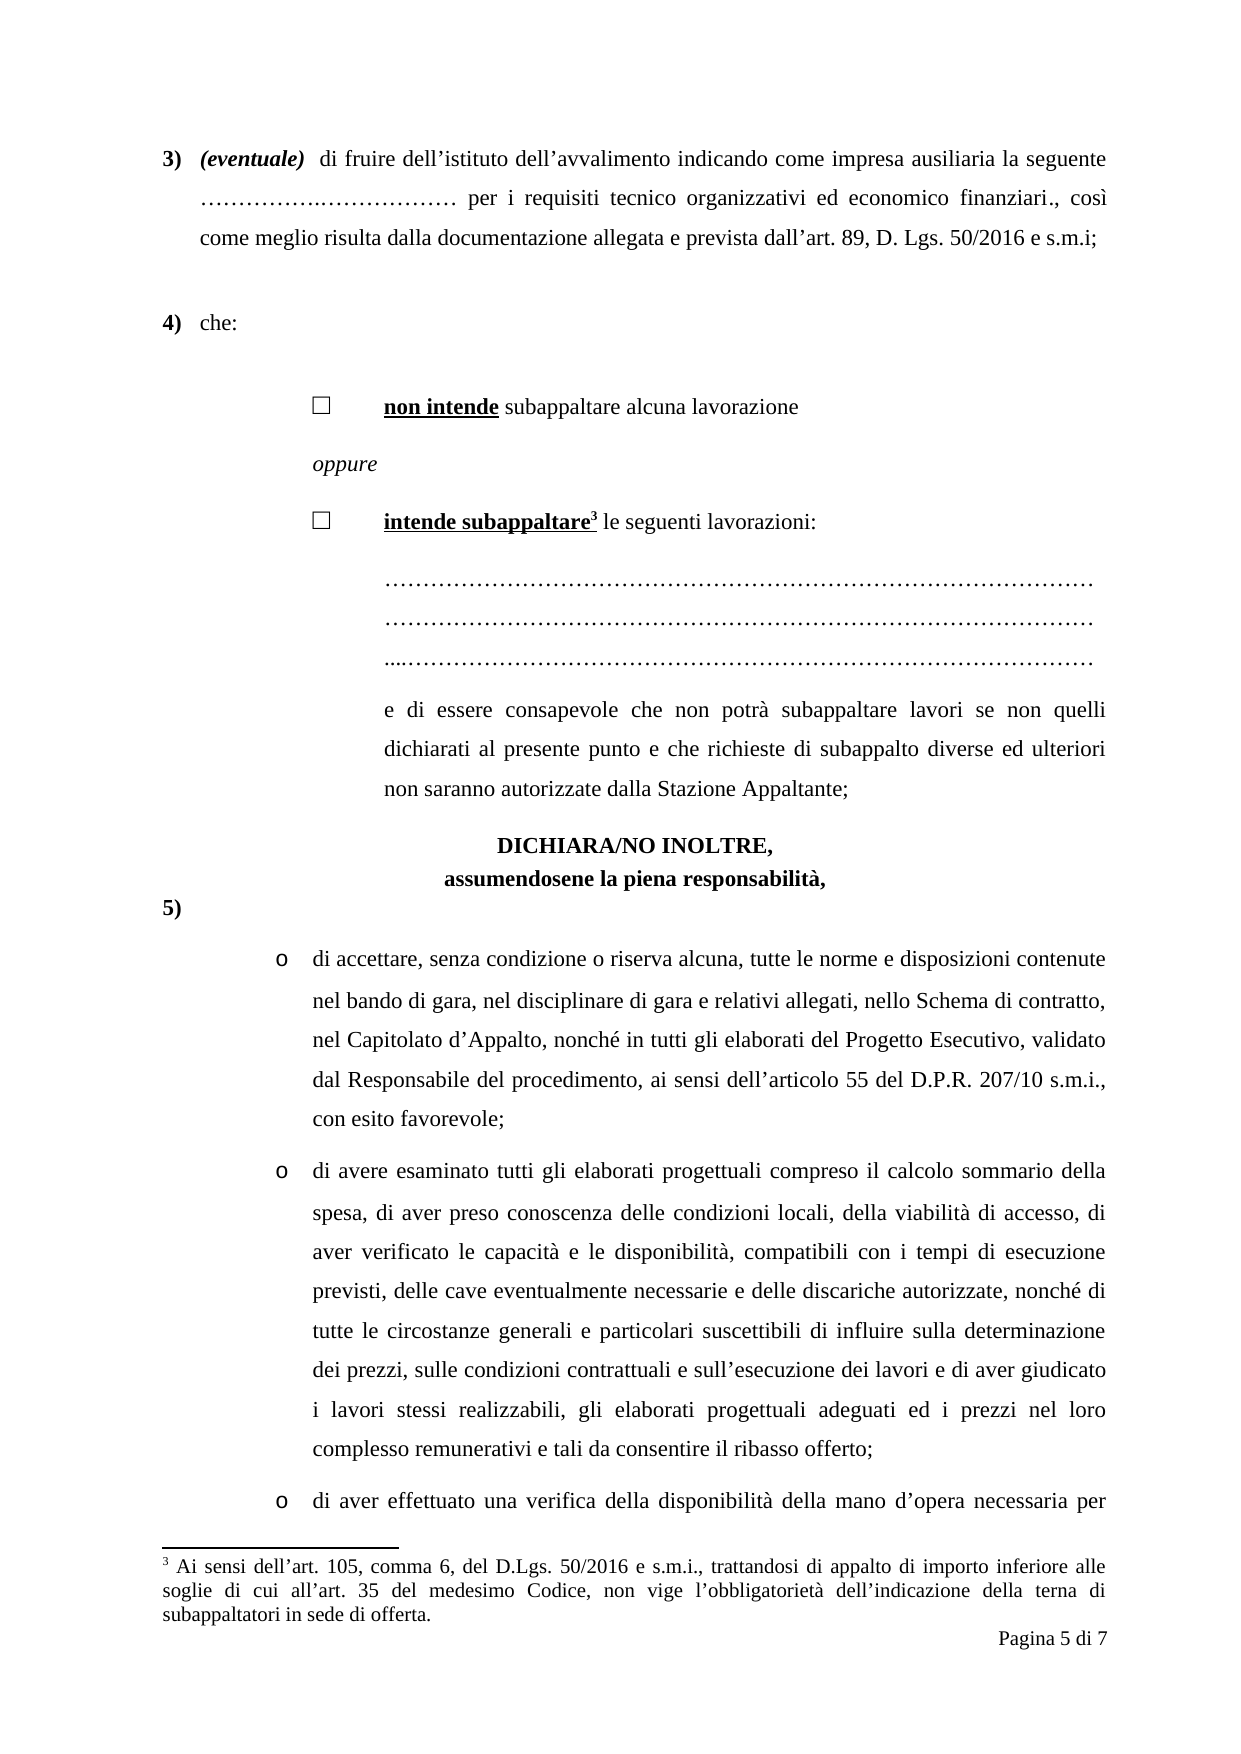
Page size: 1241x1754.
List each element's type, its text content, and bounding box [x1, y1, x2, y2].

text □ intende subappaltare le seguenti lavorazioni: [312, 502, 1107, 536]
list di accettare, senza condizione o riserva alcuna, tutte le norme e disposizioni contenute nel bando di gara, nel disciplinare di gara e relativi allegati, nello Schema di contratto, nel Capitolato d’Appalto, nonché in tutti gli elaborati del Progetto Esecutivo, validato dal Responsabile del procedimento, ai sensi dell’articolo 55 del D.P.R. 207/10 s.m.i., con esito favorevole; [275, 946, 1107, 1132]
text oppure [312, 450, 1107, 477]
text □ non intende subappaltare alcuna lavorazione [312, 387, 1107, 421]
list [275, 1487, 1107, 1516]
list (eventuale) di fruire dell’istituto dell’avvalimento indicando come impresa ausiliaria la seguente …………….……………… per i requisiti tecnico organizzativi ed economico finanziari., così come meglio risulta dalla documentazione allegata e prevista dall’art. 89, D. Lgs. 50/2016 e s.m.i; [162, 145, 1107, 250]
text DICHIARA/NO INOLTRE, [162, 827, 1107, 860]
list che: [162, 309, 1107, 335]
text assumendosene la piena responsabilità, [162, 860, 1107, 893]
text ………………………………………………………………………………… ………………………………………………………………………………… ....……………………………………………………………………………… [384, 565, 1107, 670]
list di avere esaminato tutti gli elaborati progettuali compreso il calcolo sommario della spesa, di aver preso conoscenza delle condizioni locali, della viabilità di accesso, di aver verificato le capacità e le disponibilità, compatibili con i tempi di esecuzione previsti, delle cave eventualmente necessarie e delle discariche autorizzate, nonché di tutte le circostanze generali e particolari suscettibili di influire sulla determinazione dei prezzi, sulle condizioni contrattuali e sull’esecuzione dei lavori e di aver giudicato i lavori stessi realizzabili, gli elaborati progettuali adeguati ed i prezzi nel loro complesso remunerativi e tali da consentire il ribasso offerto; [275, 1157, 1107, 1462]
text e di essere consapevole che non potrà subappaltare lavori se non quelli dichiarati al presente punto e che richieste di subappalto diverse ed ulteriori non saranno autorizzate dalla Stazione Appaltante; [384, 696, 1107, 801]
